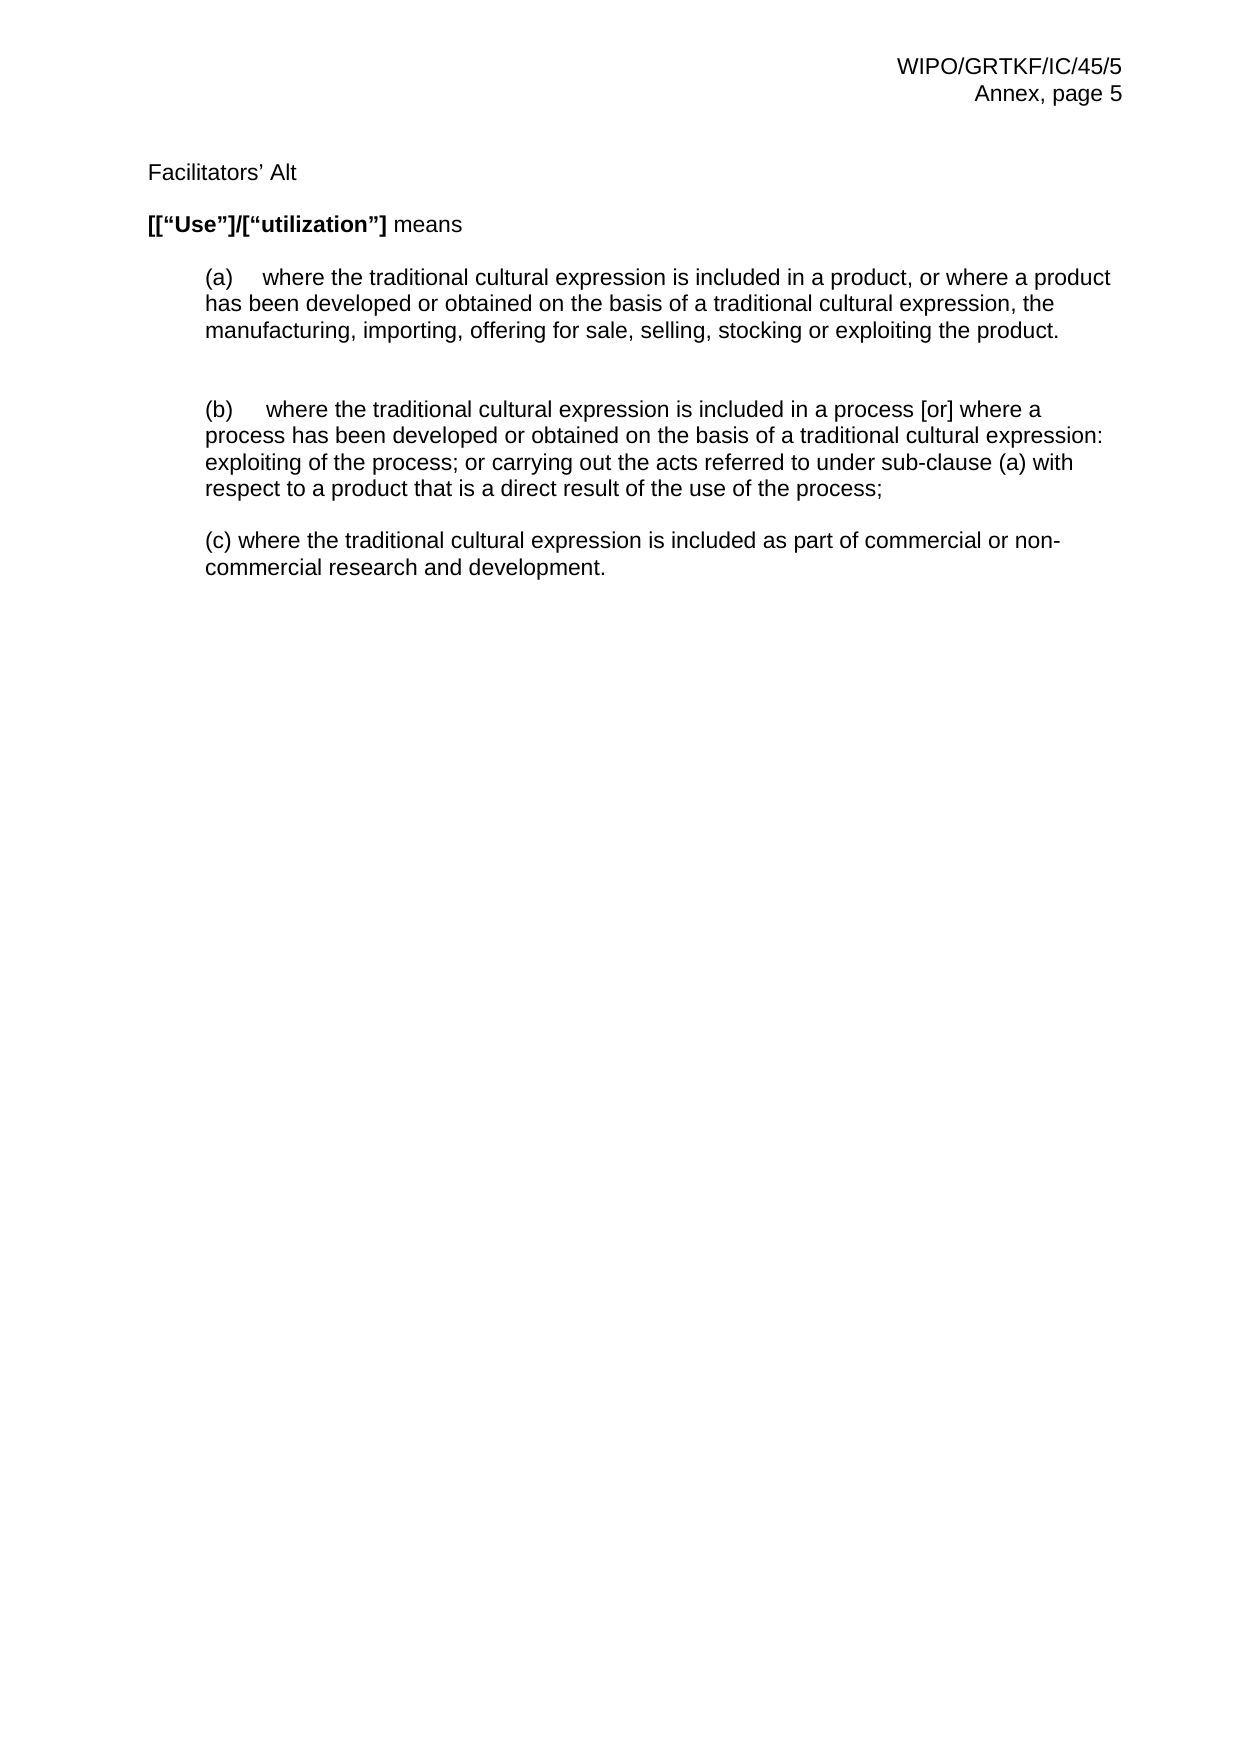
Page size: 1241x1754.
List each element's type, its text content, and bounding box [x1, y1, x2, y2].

text Facilitators’ Alt [148, 158, 1122, 185]
text [[“Use”]/[“utilization”] means [148, 211, 1122, 238]
text (a) where the traditional cultural expression is included in a product, or where a product has been developed or obtained on the basis of a traditional cultural expression, the manufacturing, importing, offering for sale, selling, stocking or exploiting the product. [205, 264, 1122, 343]
text (c) where the traditional cultural expression is included as part of commercial or non-commercial research and development. [205, 527, 1122, 580]
text (b) where the traditional cultural expression is included in a process [or] where a process has been developed or obtained on the basis of a traditional cultural expression: exploiting of the process; or carrying out the acts referred to under sub-clause (a) with respect to a product that is a direct result of the use of the process; [205, 396, 1122, 501]
